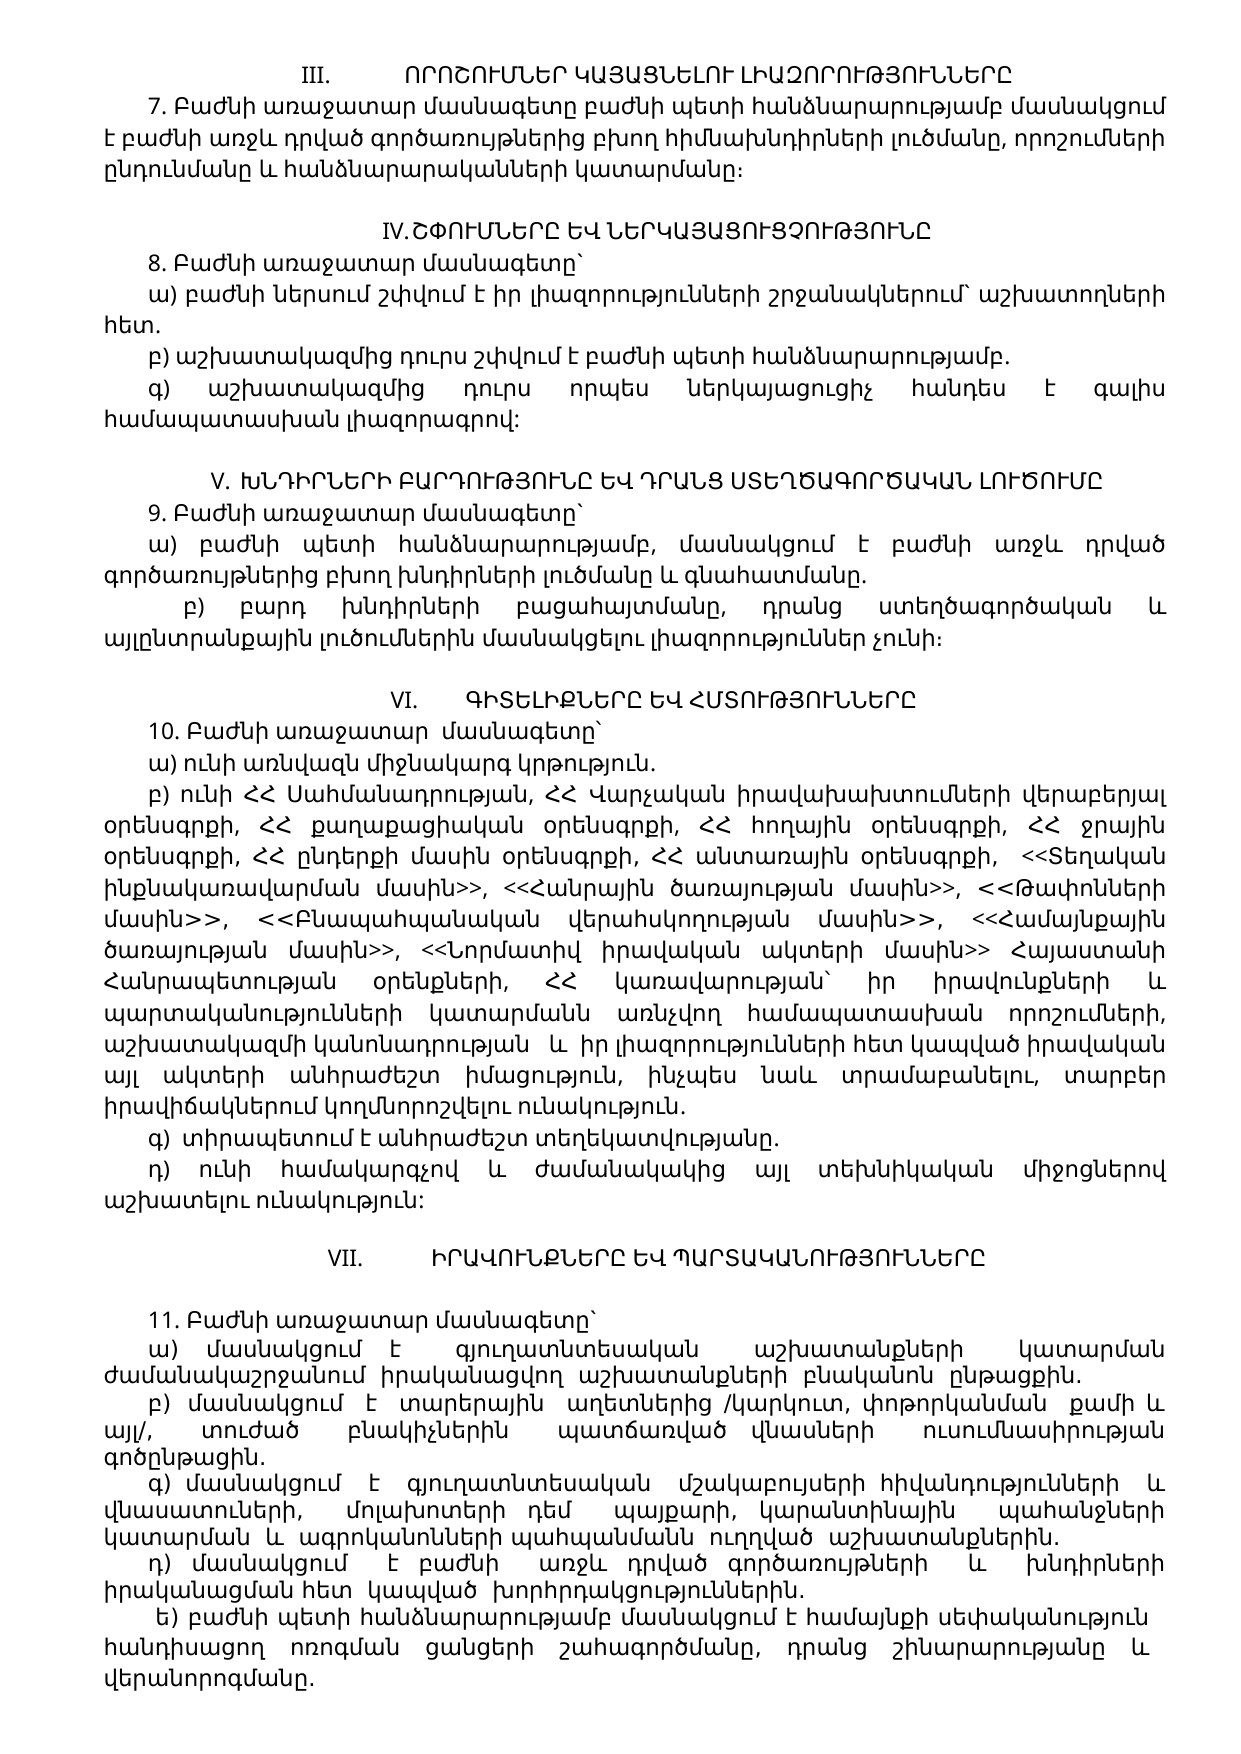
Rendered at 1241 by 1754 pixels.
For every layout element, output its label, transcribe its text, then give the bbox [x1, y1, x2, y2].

list ԻՐԱՎՈՒՆՔՆԵՐԸ ԵՎ ՊԱՐՏԱԿԱՆՈՒԹՅՈՒՆՆԵՐԸ [103, 1242, 1166, 1273]
text 10. Բաժնի առաջատար մասնագետը՝ [103, 715, 1166, 747]
text բ) բարդ խնդիրների բացահայտմանը, դրանց ստեղծագործական և այլընտրանքային լուծումներին մասնակցելու լիազորություններ չունի։ [103, 590, 1166, 653]
text բ) աշխատակազմից դուրս շփվում է բաժնի պետի հանձնարարությամբ. [103, 340, 1166, 372]
list ՇՓՈՒՄՆԵՐԸ ԵՎ ՆԵՐԿԱՅԱՑՈՒՑՉՈՒԹՅՈՒՆԸ [103, 215, 1166, 247]
text գ) տիրապետում է անհրաժեշտ տեղեկատվությանը. [103, 1122, 1166, 1153]
text 7. Բաժնի առաջատար մասնագետը բաժնի պետի հանձնարարությամբ մասնակցում է բաժնի առջև դրված գործառույթներից բխող հիմնախնդիրների լուծմանը, որոշումների ընդունմանը և հանձնարարականների կատարմանը։ [103, 90, 1166, 184]
text գ) մասնակցում է գյուղատնտեսական մշակաբույսերի հիվանդությունների և վնասատուների, մոլախոտերի դեմ պայքարի, կարանտինային պահանջների կատարման և ագրոկանոնների պահպանմանն ուղղված աշխատանքներին. [103, 1470, 1166, 1550]
text բ) մասնակցում է տարերային աղետներից /կարկուտ, փոթորկանման քամի և այլ/, տուժած բնակիչներին պատճառված վնասների ուսումնասիրության գոծընթացին. [103, 1389, 1166, 1470]
text ա) բաժնի ներսում շփվում է իր լիազորությունների շրջանակներում` աշխատողների հետ. [103, 278, 1166, 340]
text ա) ունի առնվազն միջնակարգ կրթություն. [103, 747, 1166, 778]
text գ) աշխատակազմից դուրս որպես ներկայացուցիչ հանդես է գալիս համապատասխան լիազորագրով: [103, 372, 1166, 434]
text դ) մասնակցում է բաժնի առջև դրված գործառույթների և խնդիրների իրականացման հետ կապված խորհրդակցություններին. [103, 1550, 1166, 1604]
text դ) ունի համակարգչով և ժամանակակից այլ տեխնիկական միջոցներով աշխատելու ունակություն: [103, 1153, 1166, 1215]
list ՈՐՈՇՈՒՄՆԵՐ ԿԱՅԱՑՆԵԼՈՒ ԼԻԱԶՈՐՈՒԹՅՈՒՆՆԵՐԸ [103, 59, 1166, 90]
text 11. Բաժնի առաջատար մասնագետը` [103, 1304, 1166, 1336]
text ե) բաժնի պետի հանձնարարությամբ մասնակցում է համայնքի սեփականություն հանդիսացող ոռոգման ցանցերի շահագործմանը, դրանց շինարարությանը և վերանորոգմանը. [103, 1604, 1151, 1692]
list ԽՆԴԻՐՆԵՐԻ ԲԱՐԴՈՒԹՅՈՒՆԸ ԵՎ ԴՐԱՆՑ ՍՏԵՂԾԱԳՈՐԾԱԿԱՆ ԼՈՒԾՈՒՄԸ [103, 465, 1166, 497]
text 9. Բաժնի առաջատար մասնագետը` [103, 497, 1166, 528]
text 8. Բաժնի առաջատար մասնագետը` [103, 247, 1166, 278]
text բ) ունի ՀՀ Սահմանադրության, ՀՀ Վարչական իրավախախտումների վերաբերյալ օրենսգրքի, ՀՀ քաղաքացիական օրենսգրքի, ՀՀ հողային օրենսգրքի, ՀՀ ջրային օրենսգրքի, ՀՀ ընդերքի մասին օրենսգրքի, ՀՀ անտառային օրենսգրքի, <<Տեղական ինքնակառավարման մասին>>, <<Հանրային ծառայության մասին>>, <<Թափոնների մասին>>, <<Բնապահպանական վերահսկողության մասին>>, <<Համայնքային ծառայության մասին>>, <<Նորմատիվ իրավական ակտերի մասին>> Հայաստանի Հանրապետության օրենքների, ՀՀ կառավարության՝ իր իրավունքների և պարտականությունների կատարմանն առնչվող համապատասխան որոշումների, աշխատակազմի կանոնադրության և իր լիազորությունների հետ կապված իրավական այլ ակտերի անհրաժեշտ իմացություն, ինչպես նաև տրամաբանելու, տարբեր իրավիճակներում կողմնորոշվելու ունակություն. [103, 778, 1166, 1122]
text ա) մասնակցում է գյուղատնտեսական աշխատանքների կատարման ժամանակաշրջանում իրականացվող աշխատանքների բնականոն ընթացքին. [103, 1336, 1166, 1389]
text ա) բաժնի պետի հանձնարարությամբ, մասնակցում է բաժնի առջև դրված գործառույթներից բխող խնդիրների լուծմանը և գնահատմանը. [103, 528, 1166, 590]
list ԳԻՏԵԼԻՔՆԵՐԸ ԵՎ ՀՄՏՈՒԹՅՈՒՆՆԵՐԸ [141, 684, 1166, 715]
